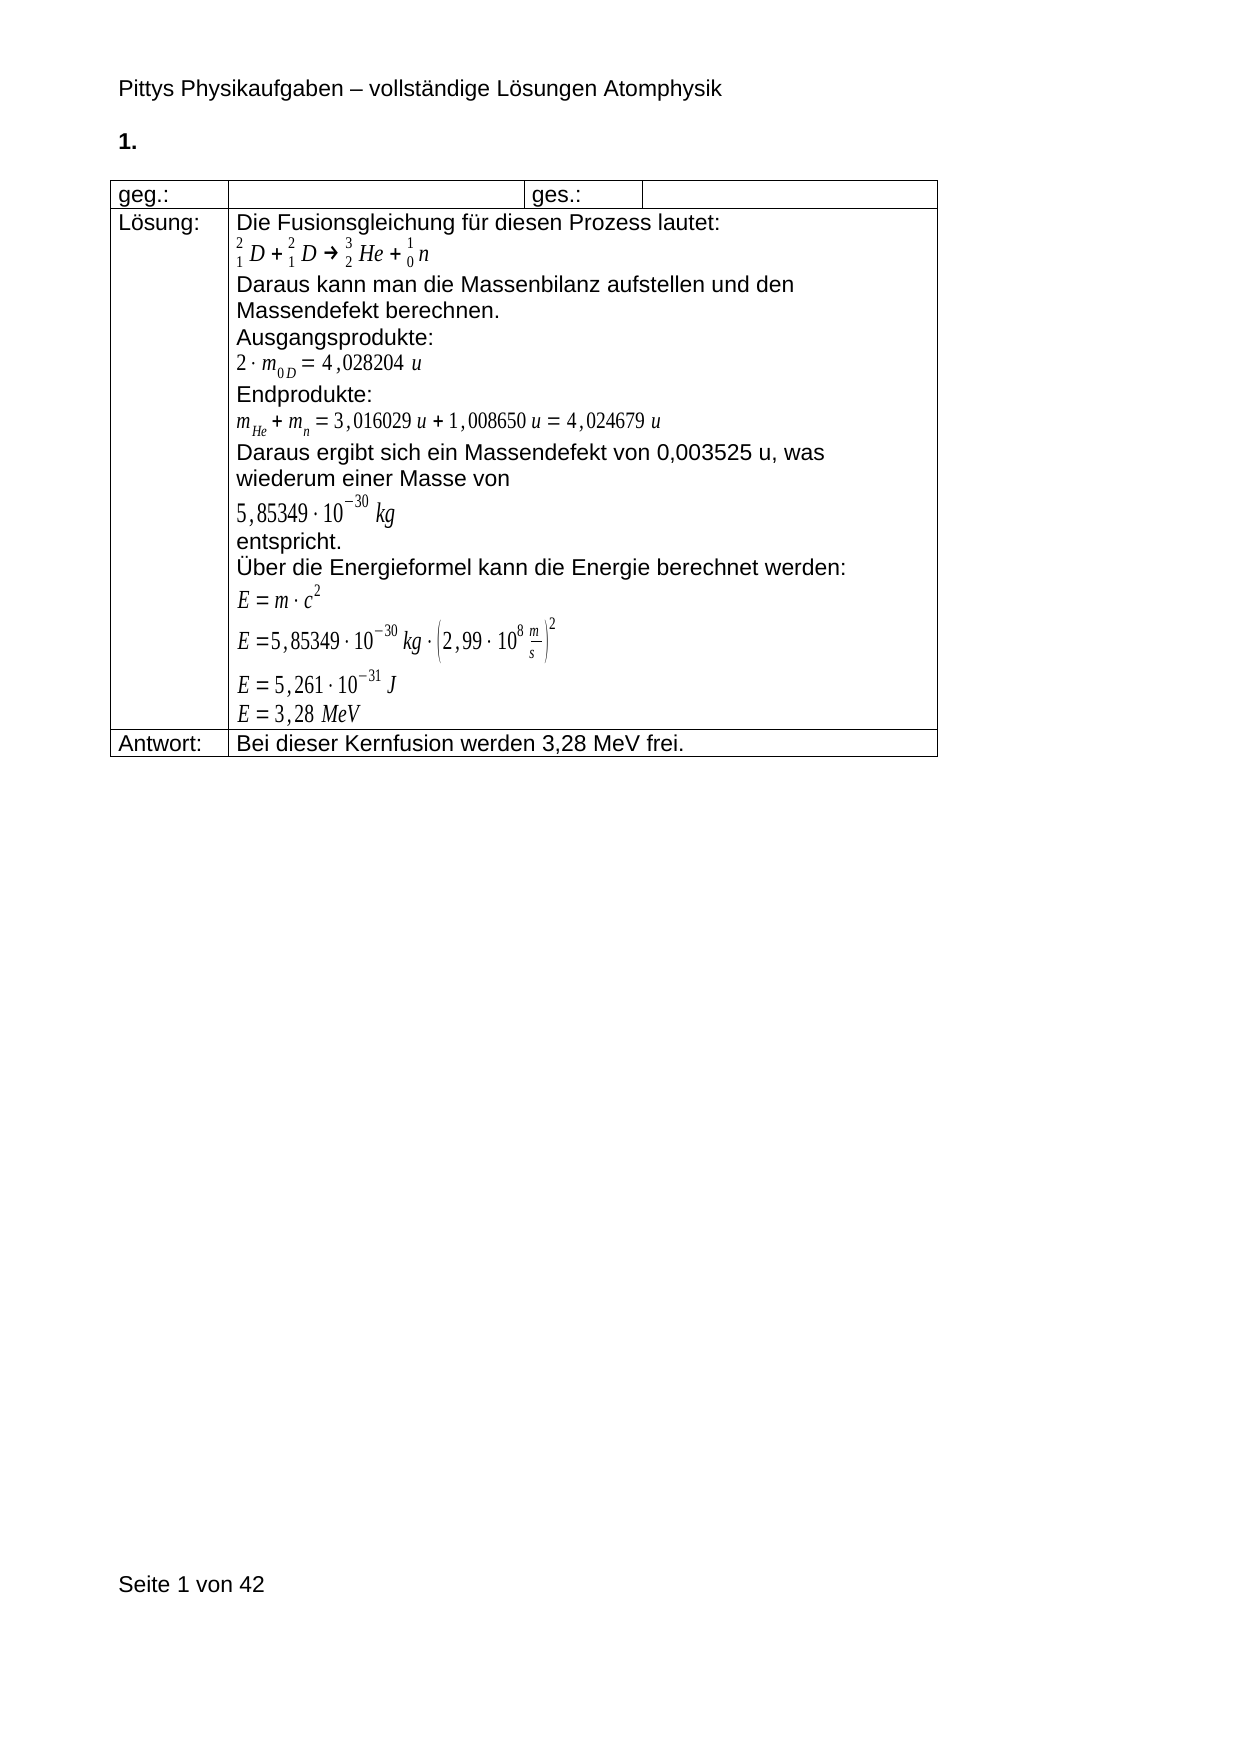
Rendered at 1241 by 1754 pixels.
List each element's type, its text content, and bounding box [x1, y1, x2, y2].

text 1. [118, 128, 1152, 154]
table_header [643, 181, 937, 208]
table_cell Bei dieser Kernfusion werden 3,28 MeV frei. [229, 730, 937, 756]
table_header [229, 181, 524, 208]
table_cell Lösung: [111, 209, 228, 729]
table_cell Antwort: [111, 730, 228, 756]
table_cell Die Fusionsgleichung für diesen Prozess lautet: Daraus kann man die Massenbilanz aufstellen und den Massendefekt berechnen. Ausgangsprodukte: Endprodukte: Daraus ergibt sich ein Massendefekt von 0,003525 u, was wiederum einer Masse von entspricht. Über die Energieformel kann die Energie berechnet werden: [229, 209, 937, 729]
table_header geg.: [111, 181, 228, 208]
table_header ges.: [525, 181, 642, 208]
